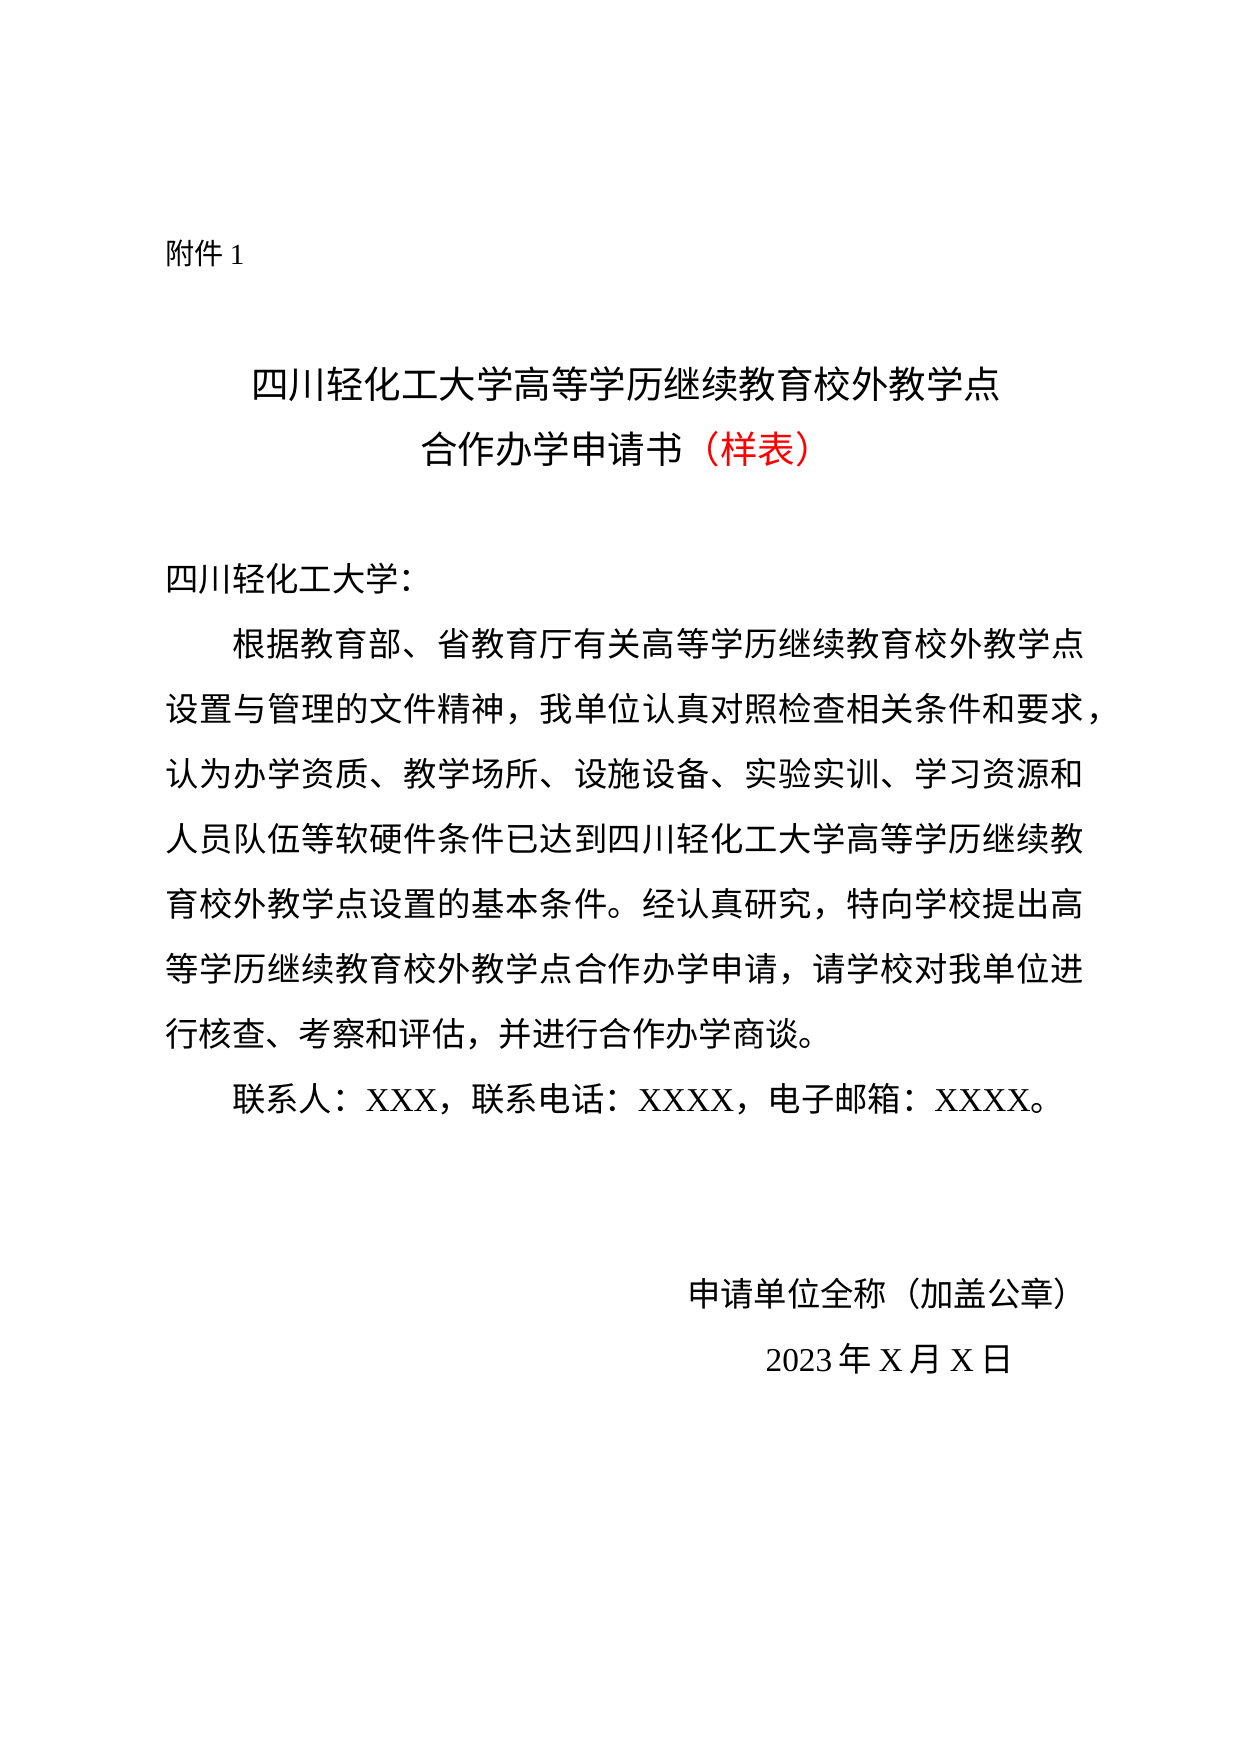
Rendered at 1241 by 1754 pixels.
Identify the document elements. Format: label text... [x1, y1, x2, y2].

text 四川轻化工大学高等学历继续教育校外教学点 [165, 349, 1087, 414]
text 2023年X月X日 [165, 1324, 1087, 1389]
text 合作办学申请书（样表） [165, 414, 1087, 479]
text 四川轻化工大学： [165, 544, 1087, 609]
text 申请单位全称（加盖公章） [165, 1259, 1087, 1324]
text 根据教育部、省教育厅有关高等学历继续教育校外教学点设置与管理的文件精神，我单位认真对照检查相关条件和要求，认为办学资质、教学场所、设施设备、实验实训、学习资源和人员队伍等软硬件条件已达到四川轻化工大学高等学历继续教育校外教学点设置的基本条件。经认真研究，特向学校提出高等学历继续教育校外教学点合作办学申请，请学校对我单位进行核查、考察和评估，并进行合作办学商谈。 [165, 609, 1087, 1064]
text 附件1 [165, 219, 1087, 284]
text 联系人：XXX，联系电话：XXXX，电子邮箱：XXXX。 [165, 1064, 1087, 1129]
